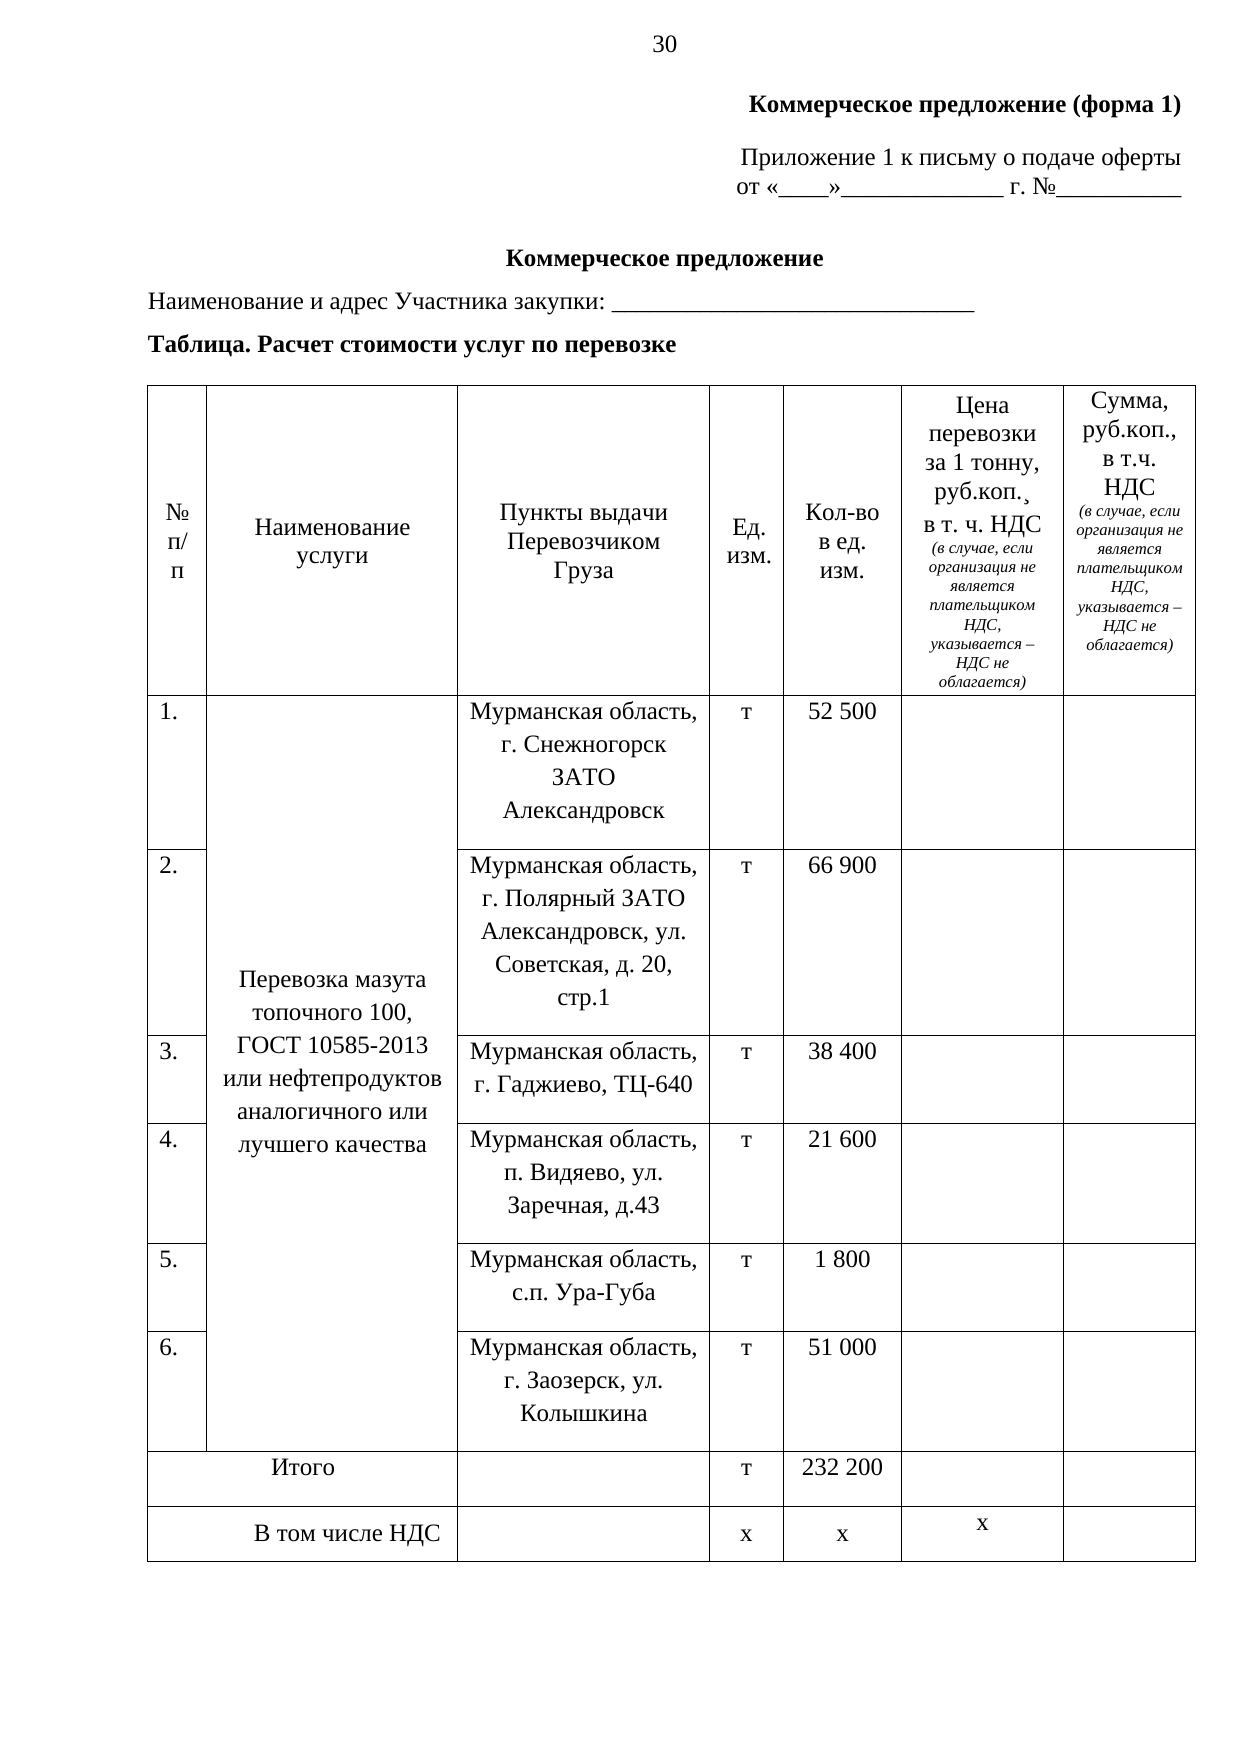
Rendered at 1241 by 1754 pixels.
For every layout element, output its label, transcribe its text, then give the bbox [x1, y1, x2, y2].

text Таблица. Расчет стоимости услуг по перевозке [148, 329, 1181, 358]
table_cell Мурманская область, г. Полярный ЗАТО Александровск, ул. Советская, д. 20, стр.1 [458, 850, 709, 1035]
table_cell 1 800 [784, 1244, 901, 1331]
table_cell 66 900 [784, 850, 901, 1035]
table_cell т [710, 1332, 783, 1451]
table_cell т [710, 1244, 783, 1331]
table_cell [1064, 850, 1195, 1035]
table_cell В том числе НДС [148, 1507, 457, 1561]
table_cell Мурманская область, с.п. Ура-Губа [458, 1244, 709, 1331]
table_cell [902, 1124, 1063, 1243]
table_cell [902, 850, 1063, 1035]
table_cell [148, 696, 206, 849]
table_cell [148, 1124, 206, 1243]
table_cell Перевозка мазута топочного 100, ГОСТ 10585-2013 или нефтепродуктов аналогичного или лучшего качества [207, 696, 457, 1451]
table_header Цена перевозки за 1 тонну, руб.коп.¸ в т. ч. НДС (в случае, если организация не является плательщиком НДС, указывается – НДС не облагается) [902, 386, 1063, 695]
table_cell 52 500 [784, 696, 901, 849]
table_cell т [710, 850, 783, 1035]
table_cell 38 400 [784, 1036, 901, 1123]
table_cell Мурманская область, г. Заозерск, ул. Колышкина [458, 1332, 709, 1451]
table_cell [1064, 1124, 1195, 1243]
table_cell 232 200 [784, 1452, 901, 1506]
table_cell [148, 1244, 206, 1331]
text Наименование и адрес Участника закупки: _____________________________ [148, 286, 1181, 315]
table_cell [902, 1036, 1063, 1123]
table_cell х [902, 1507, 1063, 1561]
text Приложение 1 к письму о подаче оферты от «____»_____________ г. №__________ [148, 142, 1181, 200]
text Коммерческое предложение (форма 1) [185, 89, 1181, 117]
table_cell т [710, 1124, 783, 1243]
table_cell х [710, 1507, 783, 1561]
table_cell [148, 850, 206, 1035]
table_header Пункты выдачи Перевозчиком Груза [458, 386, 709, 695]
table_cell [1064, 1332, 1195, 1451]
table_header Ед. изм. [710, 386, 783, 695]
table_header Кол-во в ед. изм. [784, 386, 901, 695]
table_cell т [710, 1036, 783, 1123]
table_cell Мурманская область, г. Снежногорск ЗАТО Александровск [458, 696, 709, 849]
table_cell [1064, 1507, 1195, 1561]
table_cell [1064, 1036, 1195, 1123]
table_cell [1064, 1452, 1195, 1506]
table_cell [148, 1036, 206, 1123]
table_cell [1064, 696, 1195, 849]
table_cell х [784, 1507, 901, 1561]
table_cell [902, 1452, 1063, 1506]
table_cell Итого [148, 1452, 457, 1506]
table_cell [902, 1332, 1063, 1451]
table_header Наименование услуги [207, 386, 457, 695]
table_cell [458, 1452, 709, 1506]
table_cell [458, 1507, 709, 1561]
table_cell [902, 1244, 1063, 1331]
table_cell т [710, 1452, 783, 1506]
table_header Сумма, руб.коп., в т.ч. НДС (в случае, если организация не является плательщиком НДС, указывается – НДС не облагается) [1064, 386, 1195, 695]
table_cell [1064, 1244, 1195, 1331]
table_cell 51 000 [784, 1332, 901, 1451]
table_cell 21 600 [784, 1124, 901, 1243]
table_cell т [710, 696, 783, 849]
table_cell Мурманская область, г. Гаджиево, ТЦ-640 [458, 1036, 709, 1123]
table_cell Мурманская область, п. Видяево, ул. Заречная, д.43 [458, 1124, 709, 1243]
table_cell [902, 696, 1063, 849]
table_header № п/п [148, 386, 206, 695]
table_cell [148, 1332, 206, 1451]
text Коммерческое предложение [148, 243, 1181, 272]
